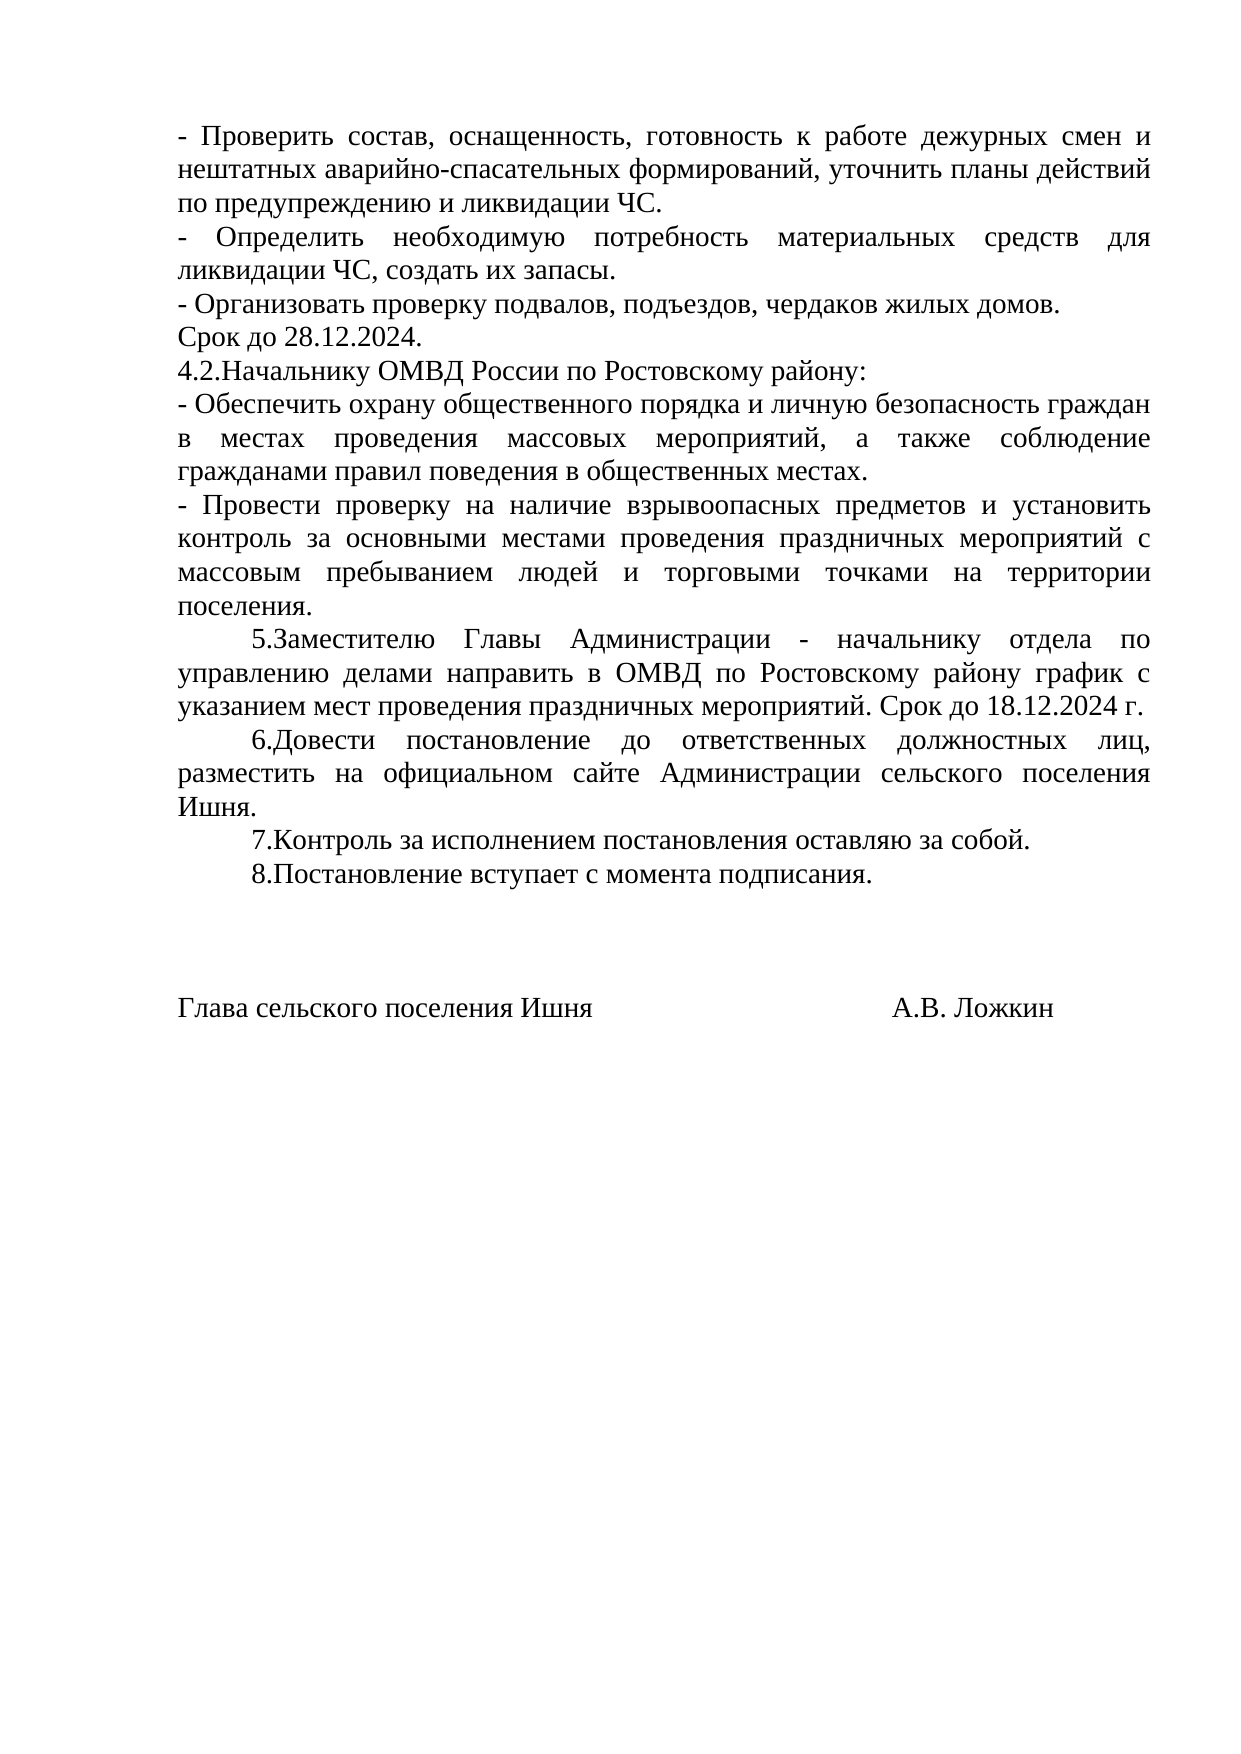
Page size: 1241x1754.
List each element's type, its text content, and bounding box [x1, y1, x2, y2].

text 5.Заместителю Главы Администрации - начальнику отдела по управлению делами направить в ОМВД по Ростовскому району график с указанием мест проведения праздничных мероприятий. Срок до 18.12.2024 г. [177, 621, 1152, 722]
text 6.Довести постановление до ответственных должностных лиц, разместить на официальном сайте Администрации сельского поселения Ишня. [177, 722, 1152, 822]
text Срок до 28.12.2024. [177, 319, 1152, 353]
text - Провести проверку на наличие взрывоопасных предметов и установить контроль за основными местами проведения праздничных мероприятий с массовым пребыванием людей и торговыми точками на территории поселения. [177, 487, 1152, 621]
text - Проверить состав, оснащенность, готовность к работе дежурных смен и нештатных аварийно-спасательных формирований, уточнить планы действий по предупреждению и ликвидации ЧС. [177, 118, 1152, 219]
text - Определить необходимую потребность материальных средств для ликвидации ЧС, создать их запасы. [177, 219, 1152, 286]
text - Организовать проверку подвалов, подъездов, чердаков жилых домов. [177, 286, 1152, 319]
text - Обеспечить охрану общественного порядка и личную безопасность граждан в местах проведения массовых мероприятий, а также соблюдение гражданами правил поведения в общественных местах. [177, 386, 1152, 487]
text Глава сельского поселения Ишня А.В. Ложкин [177, 990, 1152, 1024]
text 7.Контроль за исполнением постановления оставляю за собой. [177, 822, 1152, 856]
text 8.Постановление вступает с момента подписания. [177, 856, 1152, 889]
text 4.2.Начальнику ОМВД России по Ростовскому району: [177, 353, 1152, 386]
